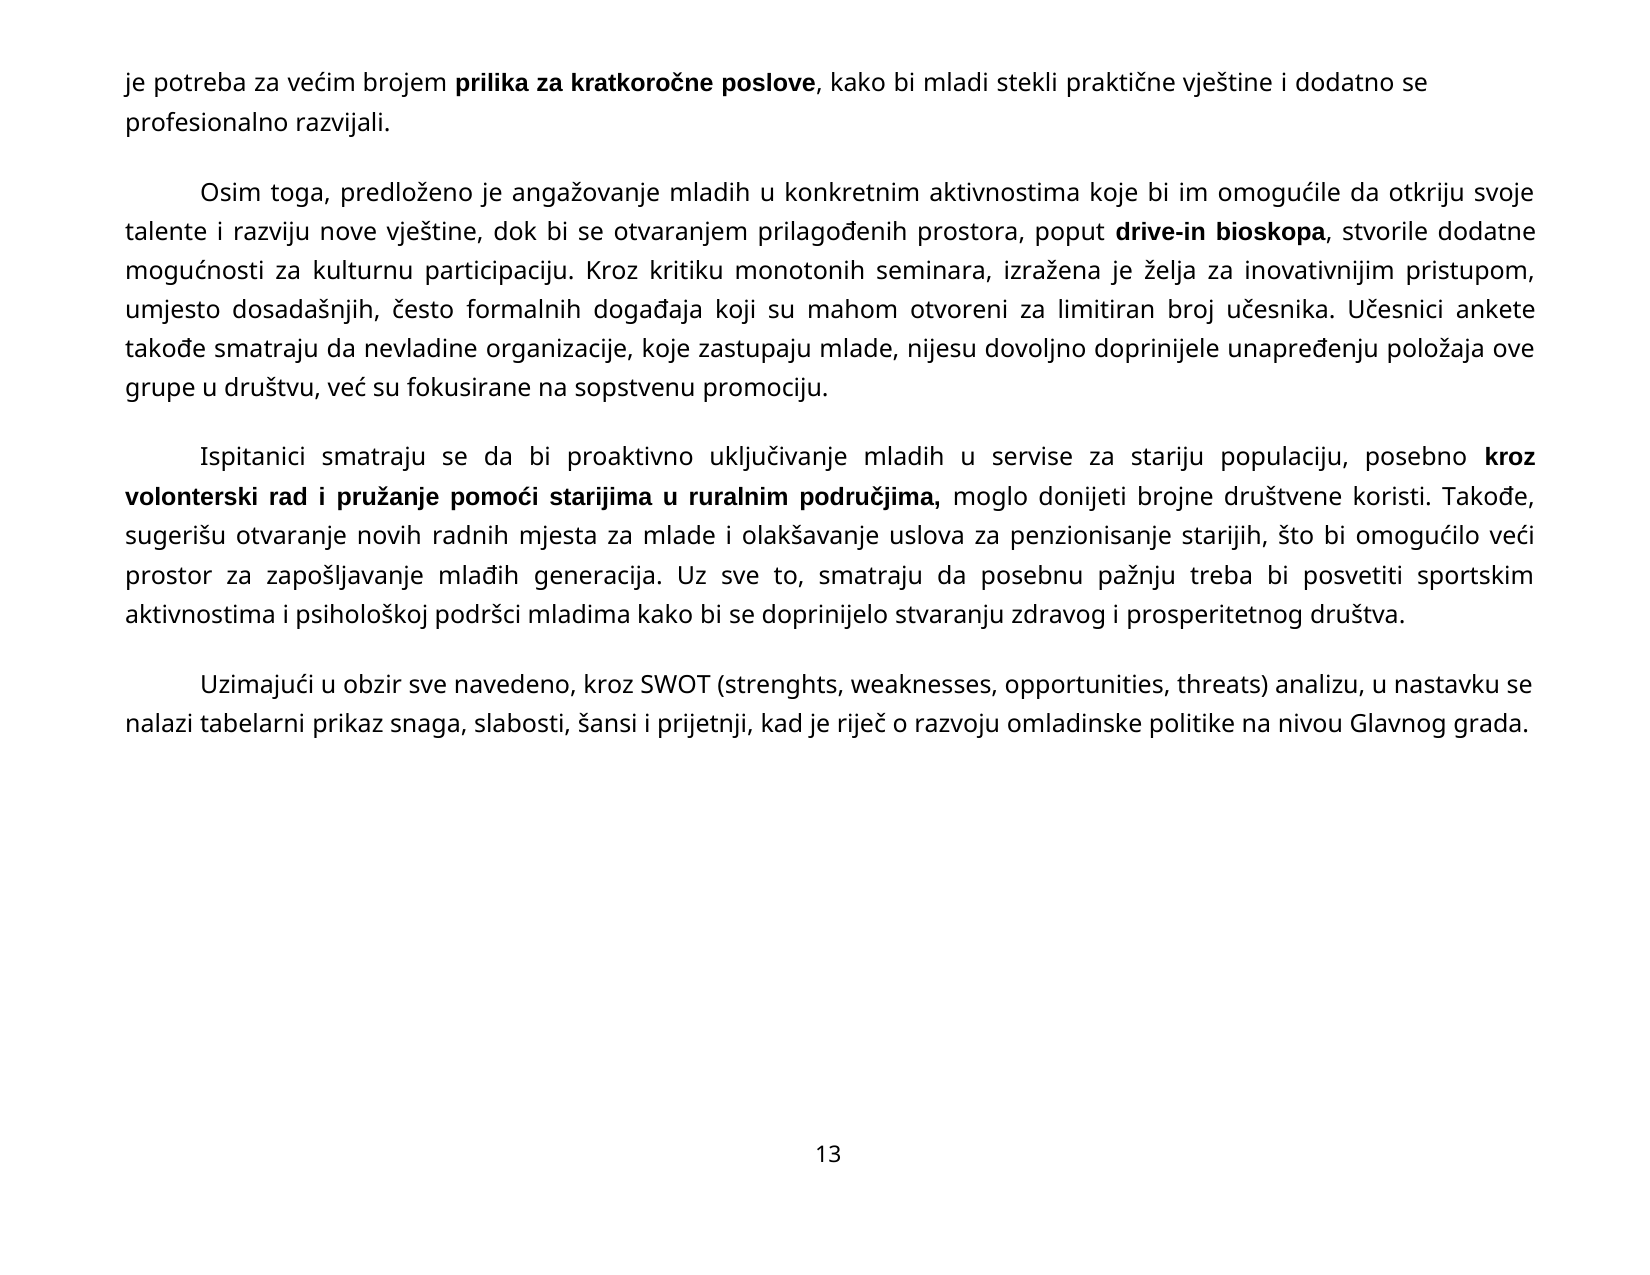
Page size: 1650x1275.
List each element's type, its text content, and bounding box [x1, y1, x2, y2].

text Uzimajući u obzir sve navedeno, kroz SWOT (strenghts, weaknesses, opportunities, threats) analizu, u nastavku se nalazi tabelarni prikaz snaga, slabosti, šansi i prijetnji, kad je riječ o razvoju omladinske politike na nivou Glavnog grada. [125, 666, 1535, 740]
text Osim toga, predloženo je angažovanje mladih u konkretnim aktivnostima koje bi im omogućile da otkriju svoje talente i razviju nove vještine, dok bi se otvaranjem prilagođenih prostora, poput drive-in bioskopa, stvorile dodatne mogućnosti za kulturnu participaciju. Kroz kritiku monotonih seminara, izražena je želja za inovativnijim pristupom, umjesto dosadašnjih, često formalnih događaja koji su mahom otvoreni za limitiran broj učesnika. Učesnici ankete takođe smatraju da nevladine organizacije, koje zastupaju mlade, nijesu dovoljno doprinijele unapređenju položaja ove grupe u društvu, već su fokusirane na sopstvenu promociju. [125, 174, 1536, 404]
text je potreba za većim brojem prilika za kratkoročne poslove, kako bi mladi stekli praktične vještine i dodatno se profesionalno razvijali. [125, 64, 1556, 138]
text Ispitanici smatraju se da bi proaktivno uključivanje mladih u servise za stariju populaciju, posebno kroz volonterski rad i pružanje pomoći starijima u ruralnim područjima, moglo donijeti brojne društvene koristi. Takođe, sugerišu otvaranje novih radnih mjesta za mlade i olakšavanje uslova za penzionisanje starijih, što bi omogućilo veći prostor za zapošljavanje mlađih generacija. Uz sve to, smatraju da posebnu pažnju treba bi posvetiti sportskim aktivnostima i psihološkoj podršci mladima kako bi se doprinijelo stvaranju zdravog i prosperitetnog društva. [125, 439, 1536, 631]
